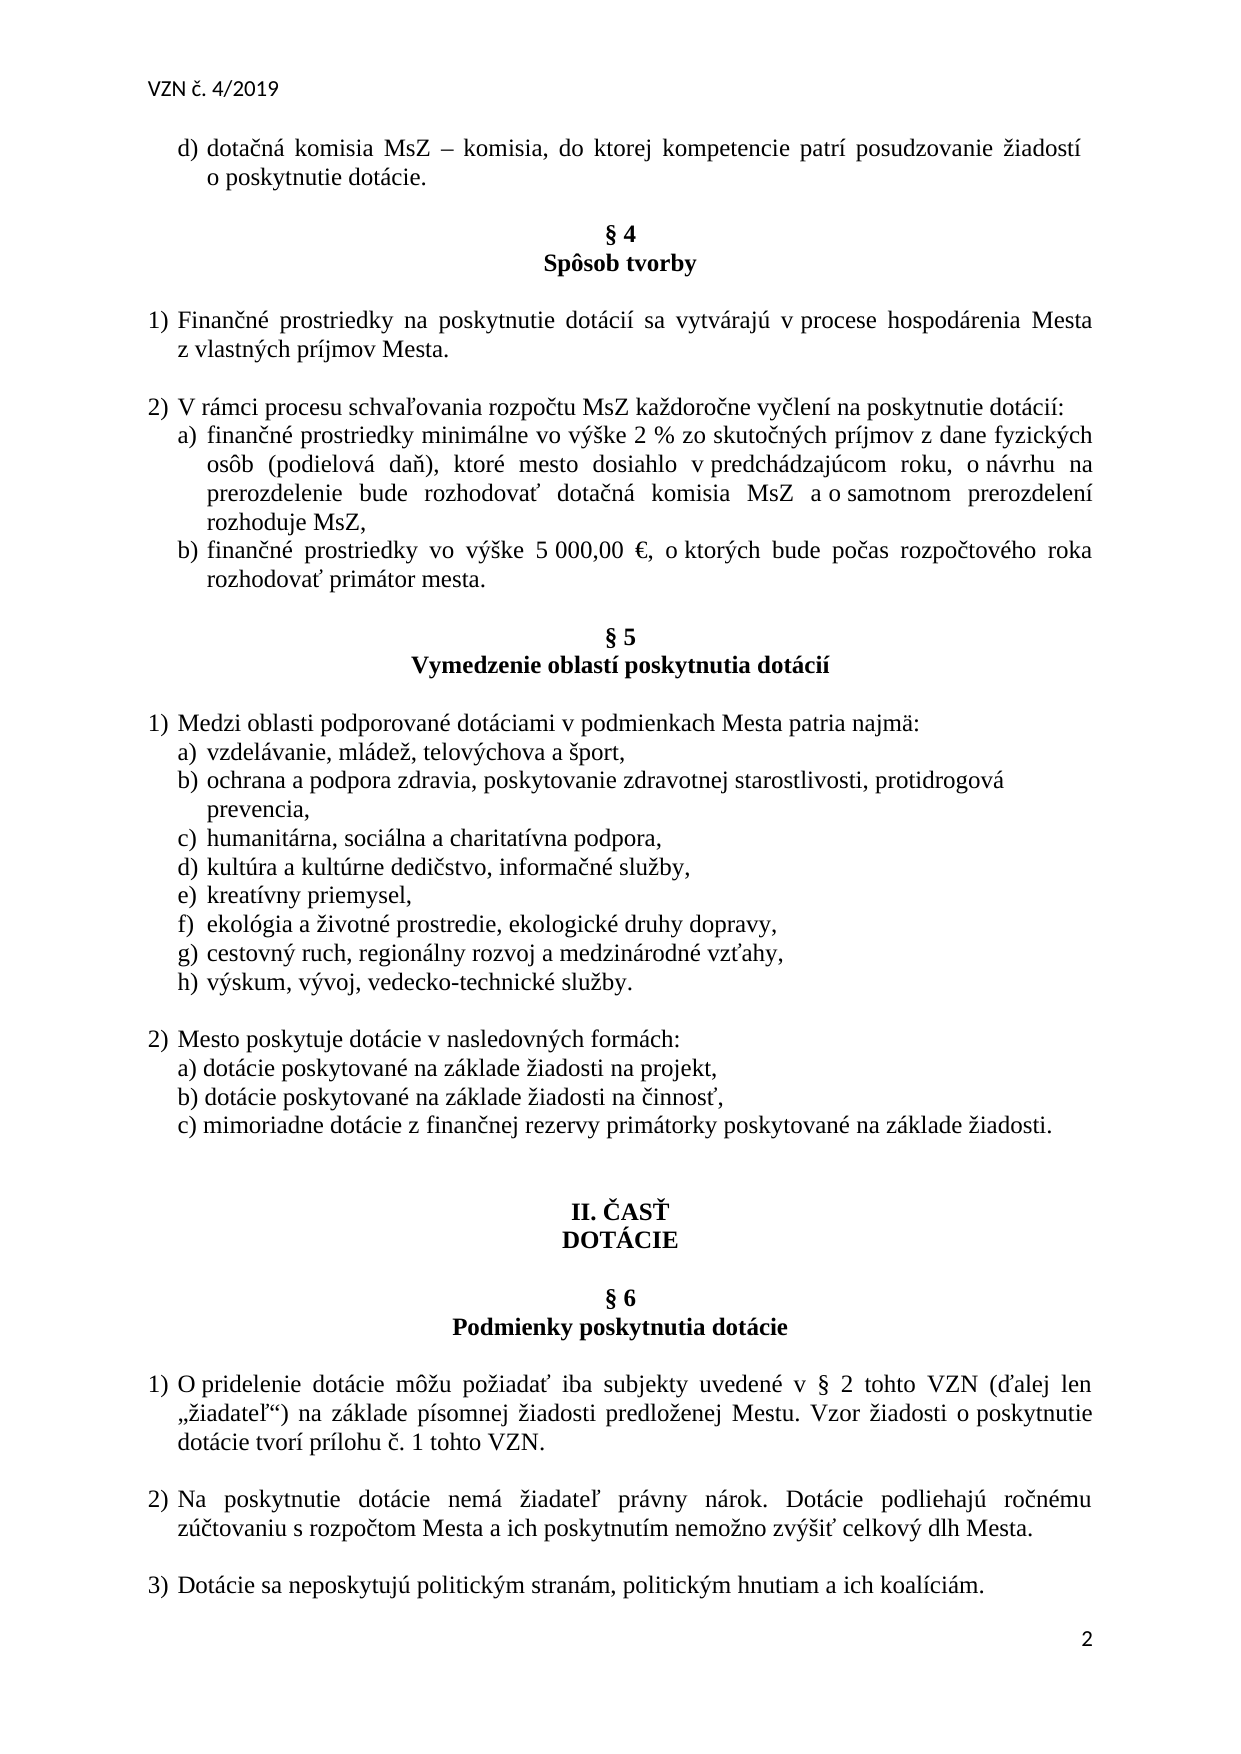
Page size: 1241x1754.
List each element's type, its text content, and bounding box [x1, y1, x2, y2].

list kreatívny priemysel, [177, 880, 1093, 909]
list cestovný ruch, regionálny rozvoj a medzinárodné vzťahy, [177, 938, 1093, 967]
text Podmienky poskytnutia dotácie [148, 1312, 1093, 1340]
list § 5 [148, 622, 1093, 650]
list kultúra a kultúrne dedičstvo, informačné služby, [177, 852, 1093, 880]
list finančné prostriedky minimálne vo výške 2 % zo skutočných príjmov z dane fyzických osôb (podielová daň), ktoré mesto dosiahlo v predchádzajúcom roku, o návrhu na prerozdelenie bude rozhodovať dotačná komisia MsZ a o samotnom prerozdelení rozhoduje MsZ, [177, 420, 1093, 535]
list ekológia a životné prostredie, ekologické druhy dopravy, [177, 909, 1093, 938]
text b) dotácie poskytované na základe žiadosti na činnosť, [177, 1082, 1093, 1110]
text Spôsob tvorby [148, 248, 1093, 277]
text DOTÁCIE [148, 1225, 1093, 1254]
list § 4 [148, 219, 1093, 248]
list ochrana a podpora zdravia, poskytovanie zdravotnej starostlivosti, protidrogová prevencia, [177, 765, 1093, 823]
list finančné prostriedky vo výške 5 000,00 €, o ktorých bude počas rozpočtového roka rozhodovať primátor mesta. [177, 535, 1093, 593]
list vzdelávanie, mládež, telovýchova a šport, [177, 737, 1093, 765]
list O pridelenie dotácie môžu požiadať iba subjekty uvedené v § 2 tohto VZN (ďalej len „žiadateľ“) na základe písomnej žiadosti predloženej Mestu. Vzor žiadosti o poskytnutie dotácie tvorí prílohu č. 1 tohto VZN. [148, 1369, 1093, 1455]
list Medzi oblasti podporované dotáciami v podmienkach Mesta patria najmä: [148, 708, 1093, 737]
list humanitárna, sociálna a charitatívna podpora, [177, 823, 1093, 852]
text Vymedzenie oblastí poskytnutia dotácií [148, 650, 1093, 679]
list § 6 [148, 1283, 1093, 1312]
list dotačná komisia MsZ – komisia, do ktorej kompetencie patrí posudzovanie žiadostí o poskytnutie dotácie. [177, 133, 1093, 190]
list Mesto poskytuje dotácie v nasledovných formách: [148, 1024, 1093, 1053]
list V rámci procesu schvaľovania rozpočtu MsZ každoročne vyčlení na poskytnutie dotácií: [148, 392, 1093, 420]
list Dotácie sa neposkytujú politickým stranám, politickým hnutiam a ich koalíciám. [148, 1570, 1093, 1599]
text a) dotácie poskytované na základe žiadosti na projekt, [177, 1053, 1093, 1082]
list Na poskytnutie dotácie nemá žiadateľ právny nárok. Dotácie podliehajú ročnému zúčtovaniu s rozpočtom Mesta a ich poskytnutím nemožno zvýšiť celkový dlh Mesta. [148, 1484, 1093, 1542]
list Finančné prostriedky na poskytnutie dotácií sa vytvárajú v procese hospodárenia Mesta z vlastných príjmov Mesta. [148, 305, 1093, 363]
text II. ČASŤ [148, 1197, 1093, 1225]
list výskum, vývoj, vedecko-technické služby. [177, 967, 1093, 995]
text c) mimoriadne dotácie z finančnej rezervy primátorky poskytované na základe žiadosti. [177, 1110, 1093, 1139]
